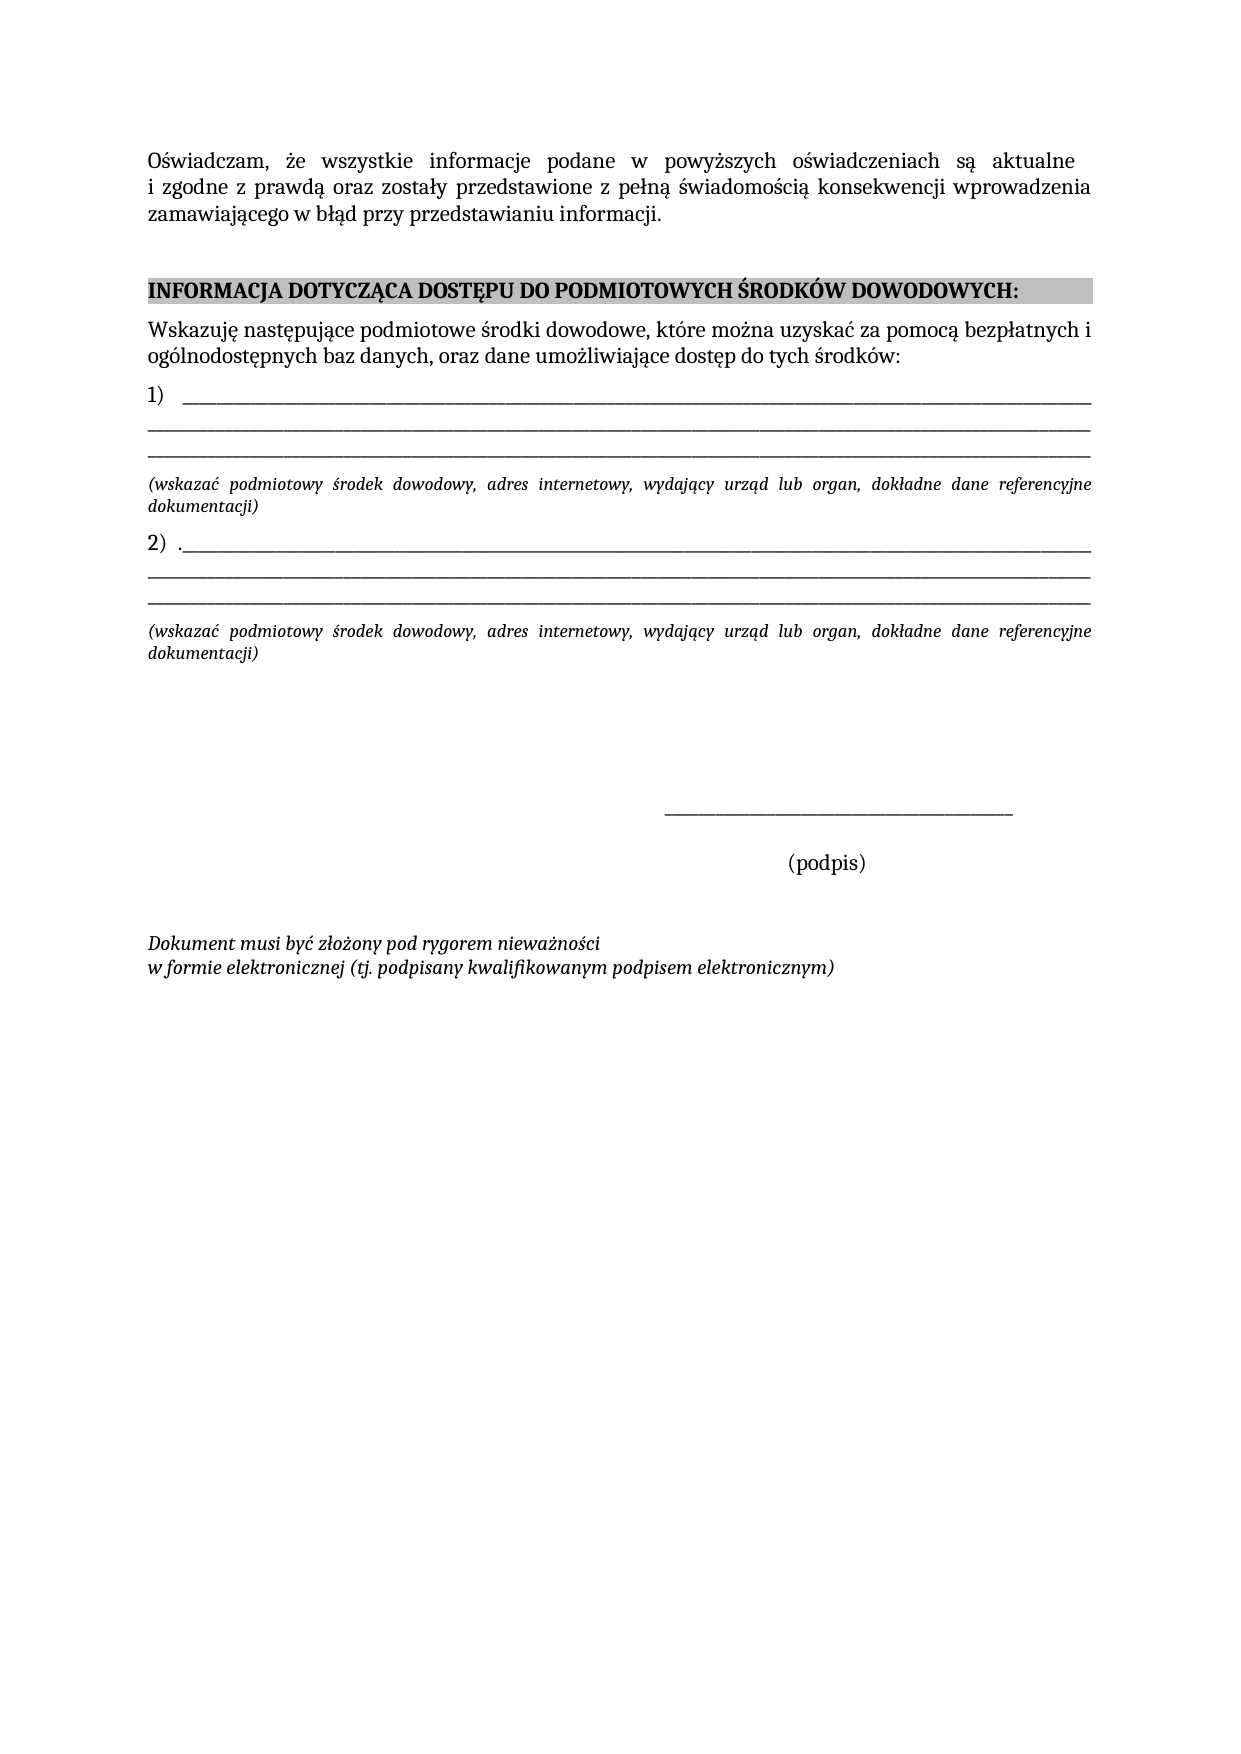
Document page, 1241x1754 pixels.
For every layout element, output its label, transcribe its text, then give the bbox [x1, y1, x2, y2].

text Oświadczam, że wszystkie informacje podane w powyższych oświadczeniach są aktualne i zgodne z prawdą oraz zostały przedstawione z pełną świadomością konsekwencji wprowadzenia zamawiającego w błąd przy przedstawianiu informacji. [148, 148, 1093, 227]
text _________________________________________ (podpis) [561, 793, 1093, 876]
text Wskazuję następujące podmiotowe środki dowodowe, które można uzyskać za pomocą bezpłatnych i ogólnodostępnych baz danych, oraz dane umożliwiające dostęp do tych środków: [148, 317, 1093, 369]
text (wskazać podmiotowy środek dowodowy, adres internetowy, wydający urząd lub organ, dokładne dane referencyjne dokumentacji) [148, 621, 1093, 664]
text Dokument musi być złożony pod rygorem nieważności w formie elektronicznej (tj. podpisany kwalifikowanym podpisem elektronicznym) [148, 931, 1093, 979]
text 1) ___________________________________________________________________________________________________________ ______________________________________________________________________________________________________________________________________________________________________________________________________________________________ [148, 382, 1093, 461]
text INFORMACJA DOTYCZĄCA DOSTĘPU DO PODMIOTOWYCH ŚRODKÓW DOWODOWYCH: [148, 278, 1093, 304]
text (wskazać podmiotowy środek dowodowy, adres internetowy, wydający urząd lub organ, dokładne dane referencyjne dokumentacji) [148, 474, 1093, 517]
text 2) .___________________________________________________________________________________________________________ ______________________________________________________________________________________________________________________________________________________________________________________________________________________________ [148, 529, 1093, 608]
